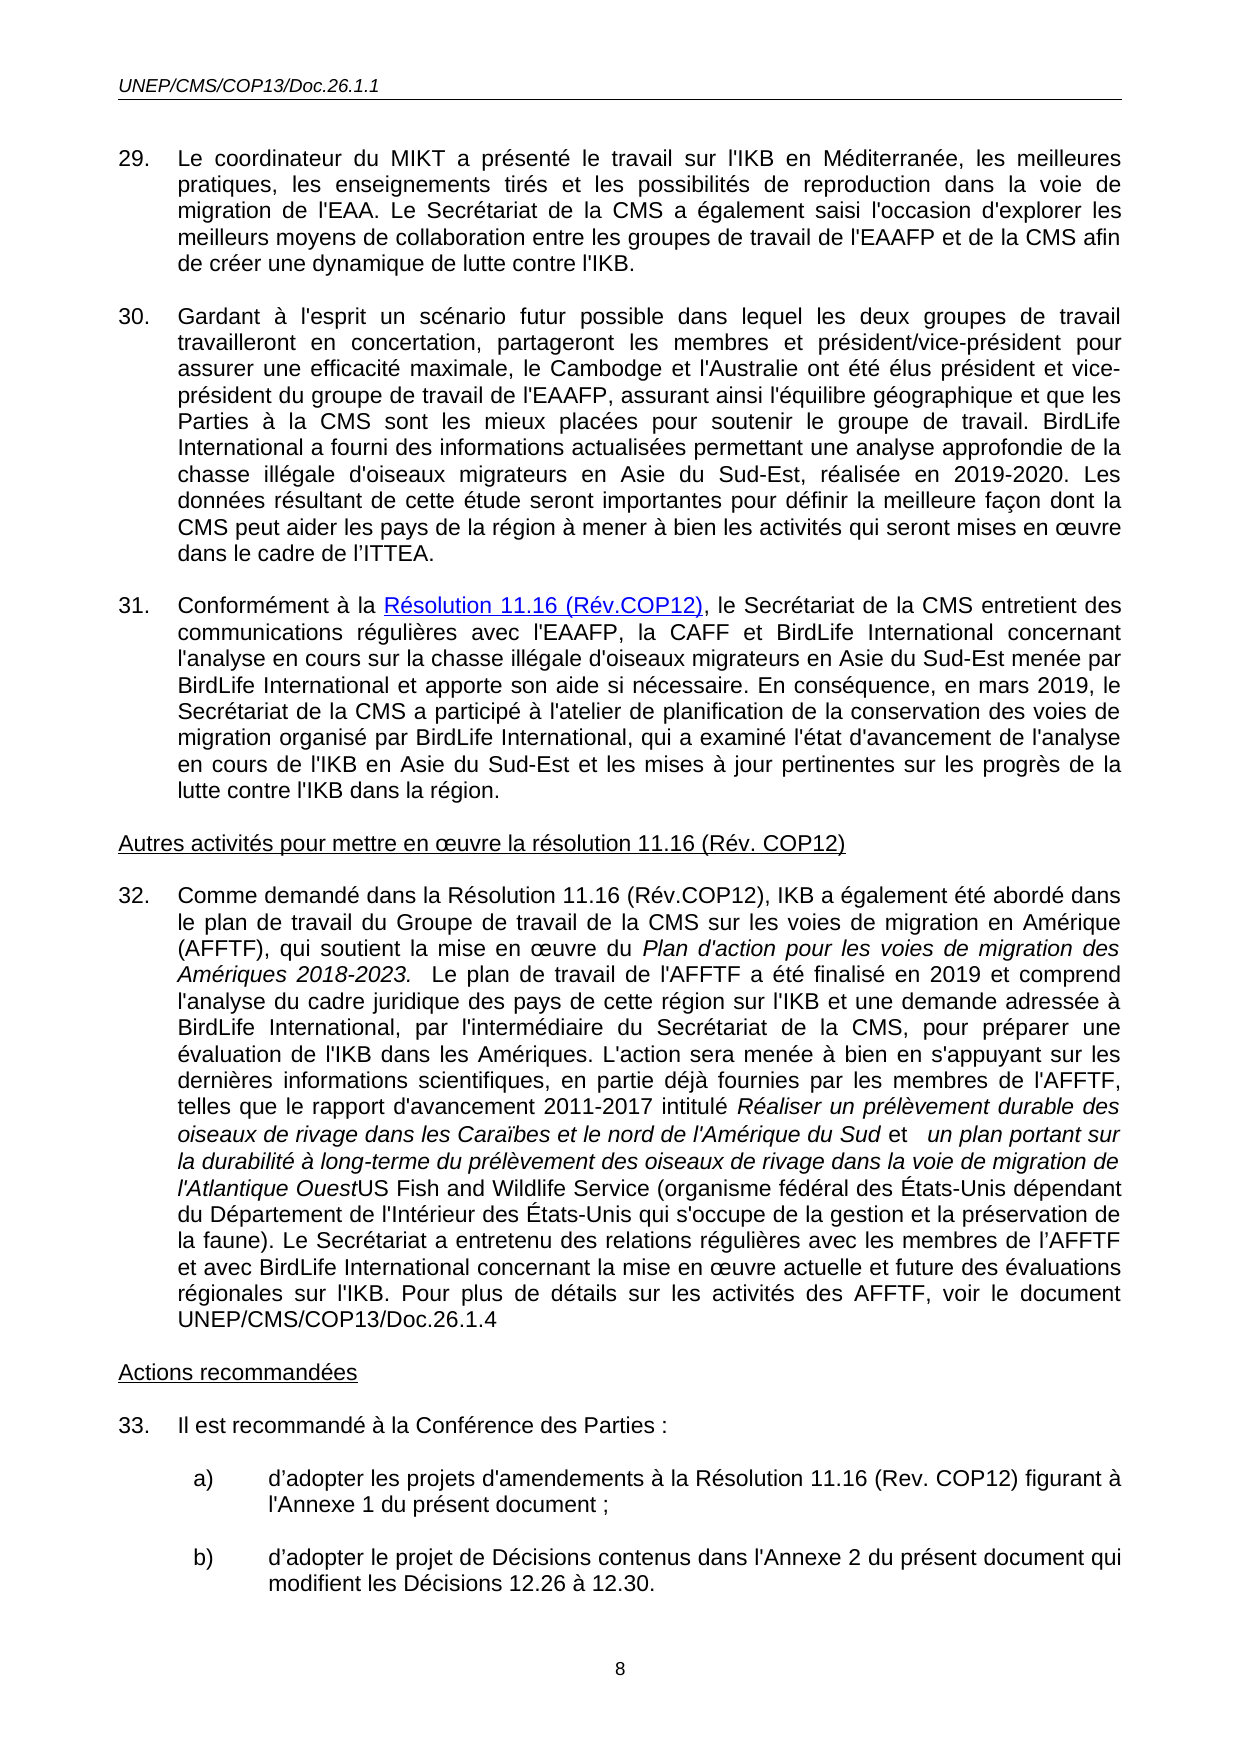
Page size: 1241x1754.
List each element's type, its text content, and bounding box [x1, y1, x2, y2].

text Autres activités pour mettre en œuvre la résolution 11.16 (Rév. COP12) [118, 830, 1122, 856]
text b) d’adopter le projet de Décisions contenus dans l'Annexe 2 du présent document qui modifient les Décisions 12.26 à 12.30. [193, 1544, 1122, 1596]
list Il est recommandé à la Conférence des Parties : [118, 1412, 1122, 1438]
list Le coordinateur du MIKT a présenté le travail sur l'IKB en Méditerranée, les meilleures pratiques, les enseignements tirés et les possibilités de reproduction dans la voie de migration de l'EAA. Le Secrétariat de la CMS a également saisi l'occasion d'explorer les meilleurs moyens de collaboration entre les groupes de travail de l'EAAFP et de la CMS afin de créer une dynamique de lutte contre l'IKB. [118, 144, 1122, 276]
list Gardant à l'esprit un scénario futur possible dans lequel les deux groupes de travail travailleront en concertation, partageront les membres et président/vice-président pour assurer une efficacité maximale, le Cambodge et l'Australie ont été élus président et vice-président du groupe de travail de l'EAAFP, assurant ainsi l'équilibre géographique et que les Parties à la CMS sont les mieux placées pour soutenir le groupe de travail. BirdLife International a fourni des informations actualisées permettant une analyse approfondie de la chasse illégale d'oiseaux migrateurs en Asie du Sud-Est, réalisée en 2019-2020. Les données résultant de cette étude seront importantes pour définir la meilleure façon dont la CMS peut aider les pays de la région à mener à bien les activités qui seront mises en œuvre dans le cadre de l’ITTEA. [118, 303, 1122, 566]
list Conformément à la Résolution 11.16 (Rév.COP12), le Secrétariat de la CMS entretient des communications régulières avec l'EAAFP, la CAFF et BirdLife International concernant l'analyse en cours sur la chasse illégale d'oiseaux migrateurs en Asie du Sud-Est menée par BirdLife International et apporte son aide si nécessaire. En conséquence, en mars 2019, le Secrétariat de la CMS a participé à l'atelier de planification de la conservation des voies de migration organisé par BirdLife International, qui a examiné l'état d'avancement de l'analyse en cours de l'IKB en Asie du Sud-Est et les mises à jour pertinentes sur les progrès de la lutte contre l'IKB dans la région. [118, 592, 1122, 803]
text Actions recommandées [118, 1359, 1122, 1386]
list Comme demandé dans la Résolution 11.16 (Rév.COP12), IKB a également été abordé dans le plan de travail du Groupe de travail de la CMS sur les voies de migration en Amérique (AFFTF), qui soutient la mise en œuvre du Plan d'action pour les voies de migration des Amériques 2018-2023. Le plan de travail de l'AFFTF a été finalisé en 2019 et comprend l'analyse du cadre juridique des pays de cette région sur l'IKB et une demande adressée à BirdLife International, par l'intermédiaire du Secrétariat de la CMS, pour préparer une évaluation de l'IKB dans les Amériques. L'action sera menée à bien en s'appuyant sur les dernières informations scientifiques, en partie déjà fournies par les membres de l'AFFTF, telles que le rapport d'avancement 2011-2017 intitulé Réaliser un prélèvement durable des oiseaux de rivage dans les Caraïbes et le nord de l'Amérique du Sud et un plan portant sur la durabilité à long-terme du prélèvement des oiseaux de rivage dans la voie de migration de l'Atlantique OuestUS Fish and Wildlife Service (organisme fédéral des États-Unis dépendant du Département de l'Intérieur des États-Unis qui s'occupe de la gestion et la préservation de la faune). Le Secrétariat a entretenu des relations régulières avec les membres de l’AFFTF et avec BirdLife International concernant la mise en œuvre actuelle et future des évaluations régionales sur l'IKB. Pour plus de détails sur les activités des AFFTF, voir le document UNEP/CMS/COP13/Doc.26.1.4 [118, 882, 1122, 1333]
text a) d’adopter les projets d'amendements à la Résolution 11.16 (Rev. COP12) figurant à l'Annexe 1 du présent document ; [193, 1464, 1122, 1517]
